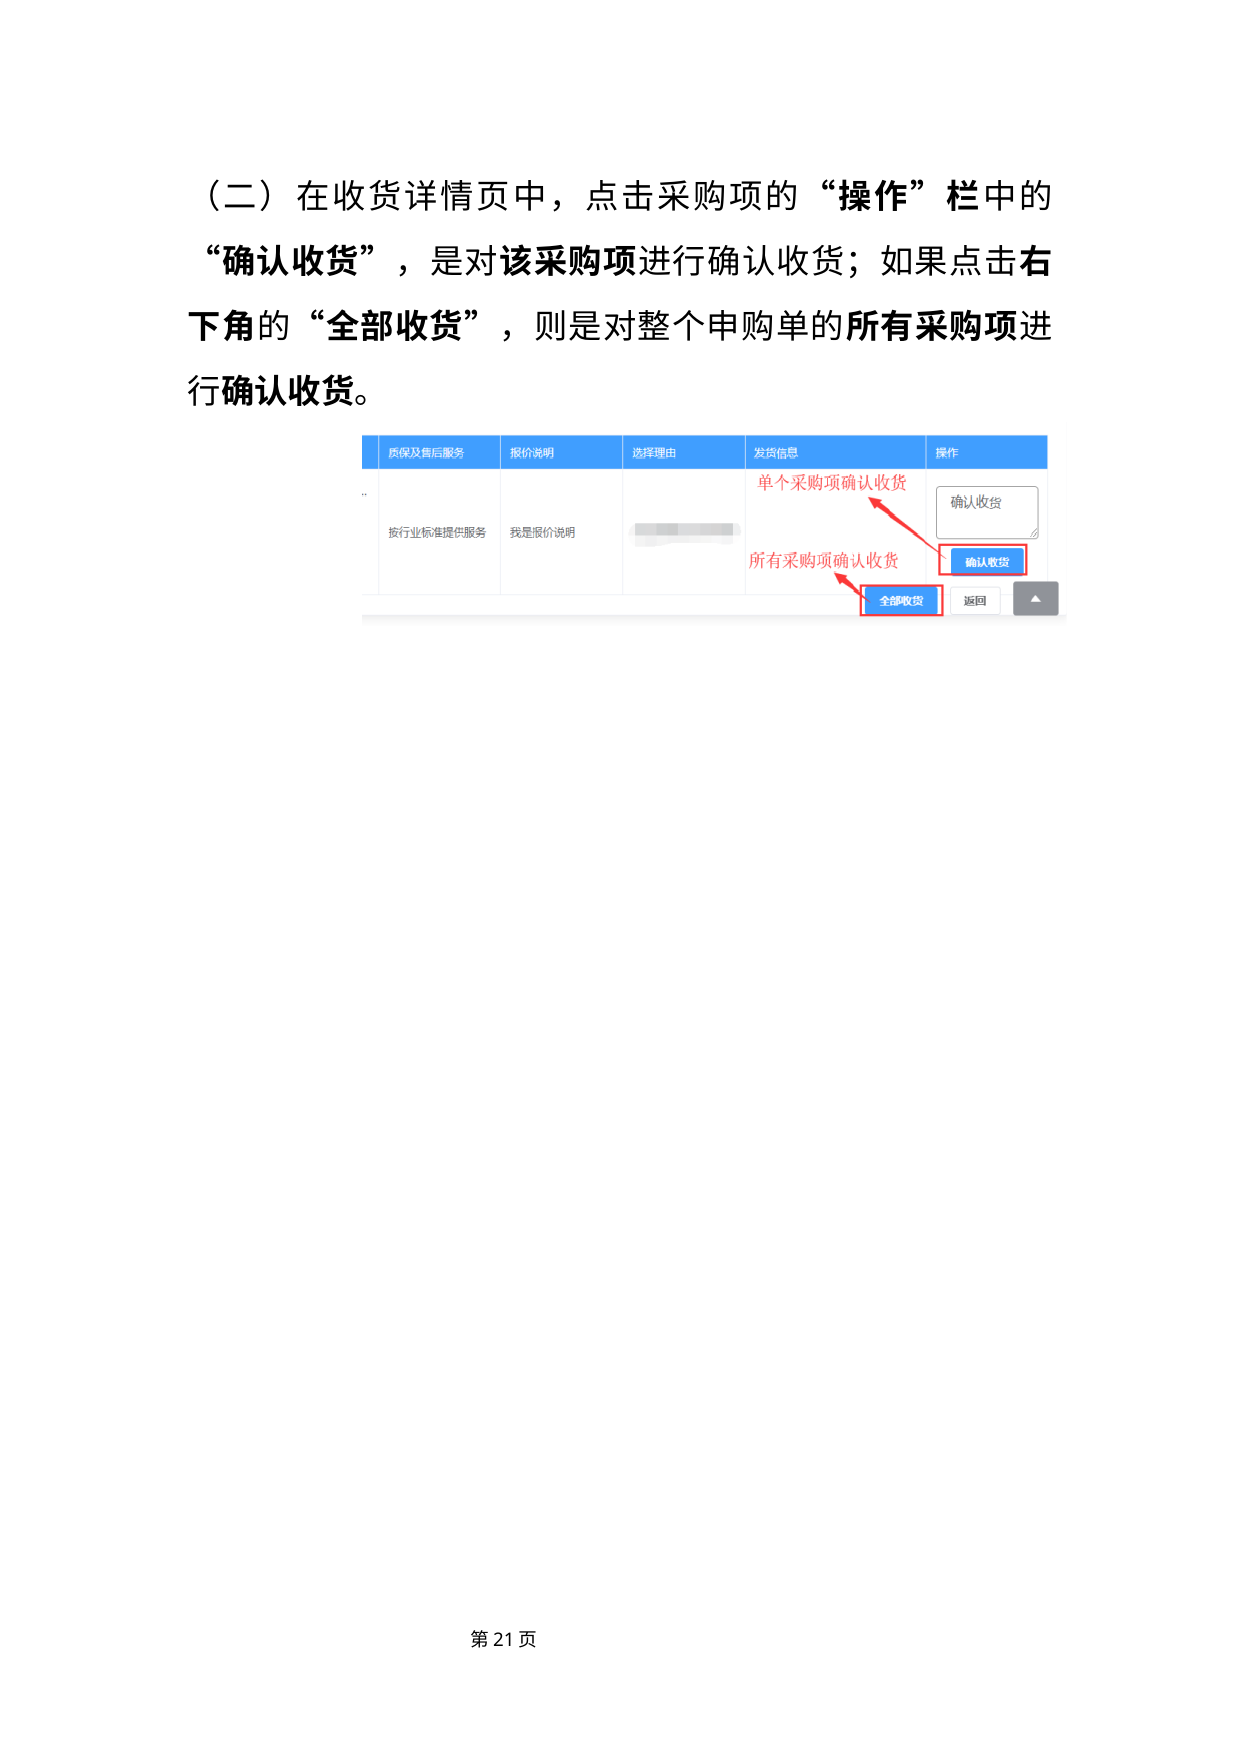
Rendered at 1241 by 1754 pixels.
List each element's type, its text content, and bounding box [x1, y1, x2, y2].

list （二）在收货详情页中，点击采购项的“操作”栏中的“确认收货”，是对该采购项进行确认收货；如果点击右下角的“全部收货”，则是对整个申购单的所有采购项进行确认收货。 [187, 162, 1053, 422]
picture [356, 422, 1067, 629]
